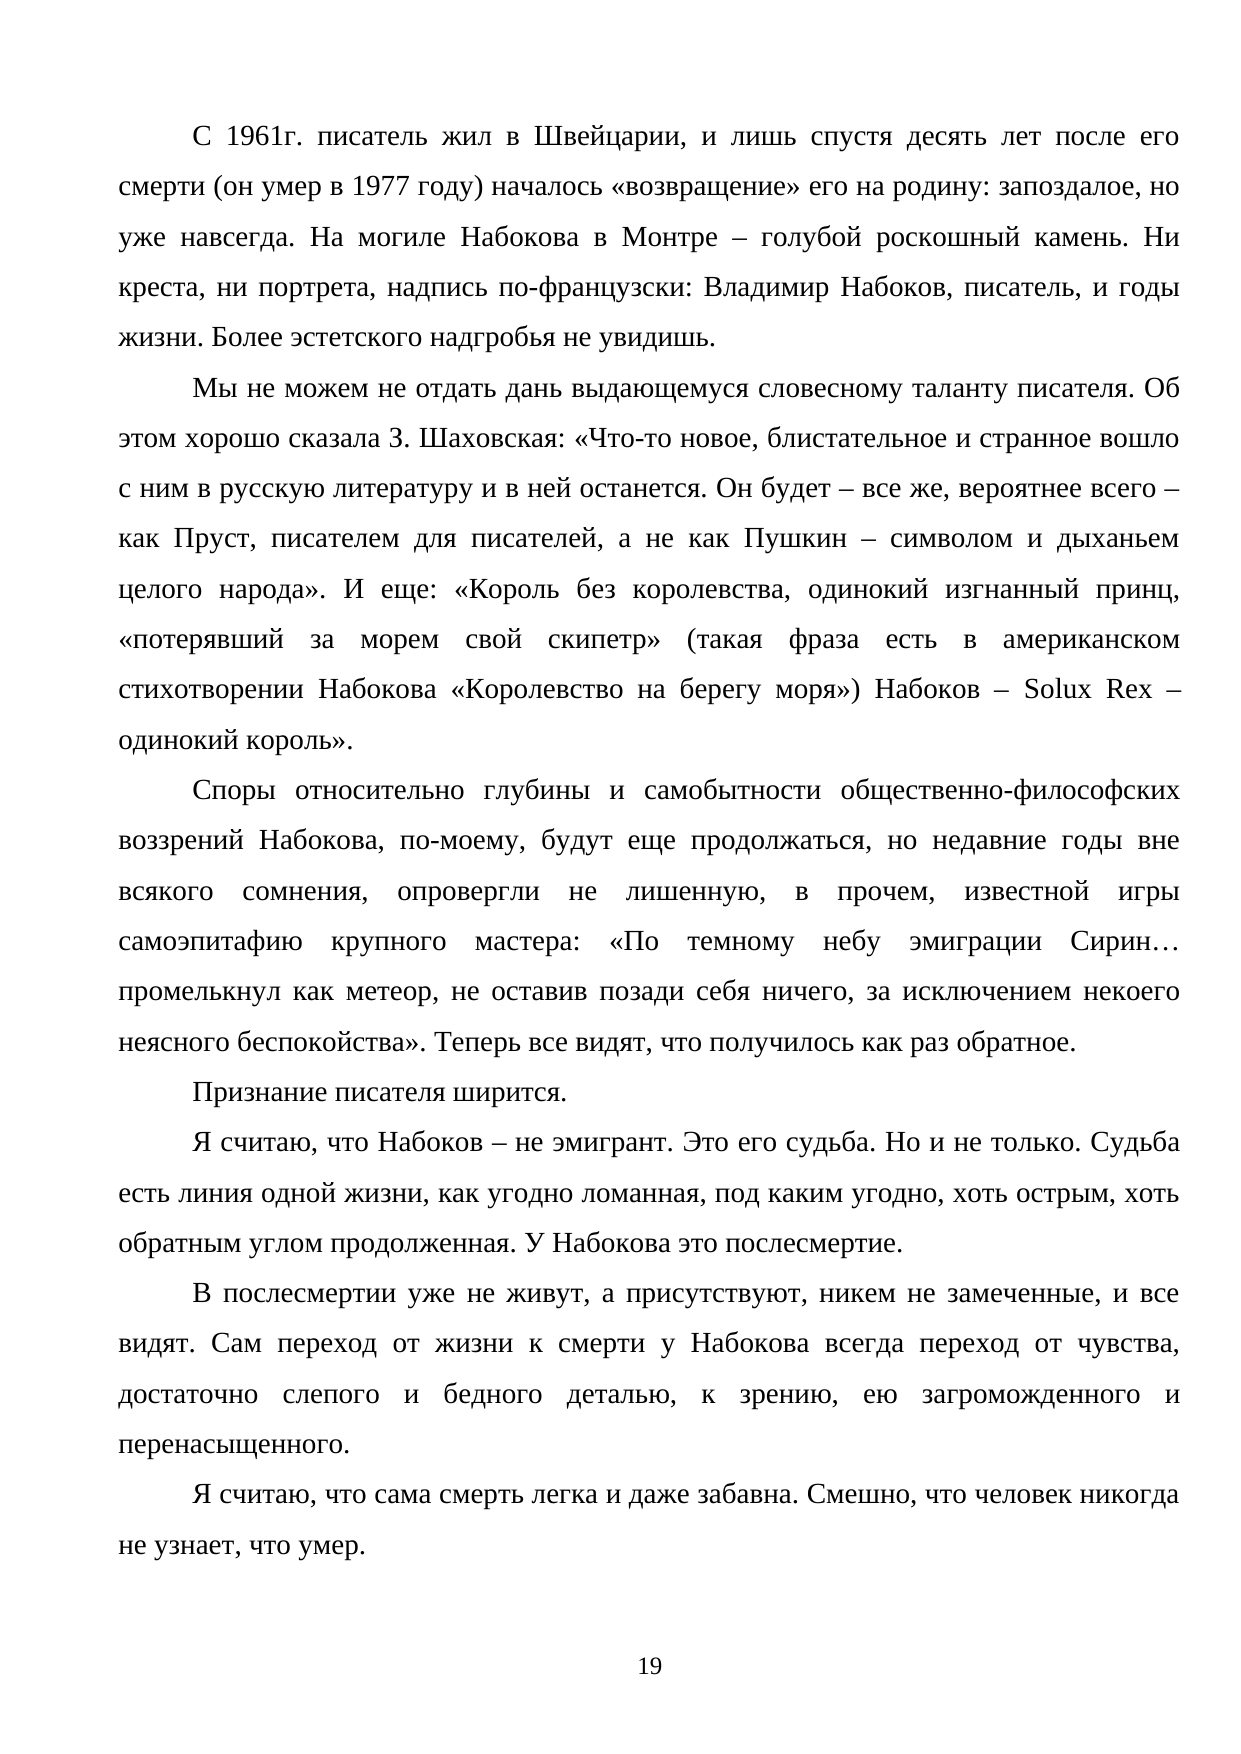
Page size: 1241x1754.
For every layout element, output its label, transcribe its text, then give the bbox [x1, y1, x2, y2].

text Признание писателя ширится. [118, 1074, 1181, 1108]
text Я считаю, что сама смерть легка и даже забавна. Смешно, что человек никогда не узнает, что умер. [118, 1477, 1181, 1560]
text Я считаю, что Набоков – не эмигрант. Это его судьба. Но и не только. Судьба есть линия одной жизни, как угодно ломанная, под каким угодно, хоть острым, хоть обратным углом продолженная. У Набокова это послесмертие. [118, 1124, 1181, 1258]
text С 1961г. писатель жил в Швейцарии, и лишь спустя десять лет после его смерти (он умер в 1977 году) началось «возвращение» его на родину: запоздалое, но уже навсегда. На могиле Набокова в Монтре – голубой роскошный камень. Ни креста, ни портрета, надпись по-французски: Владимир Набоков, писатель, и годы жизни. Более эстетского надгробья не увидишь. [118, 118, 1181, 353]
text Мы не можем не отдать дань выдающемуся словесному таланту писателя. Об этом хорошо сказала З. Шаховская: «Что-то новое, блистательное и странное вошло с ним в русскую литературу и в ней останется. Он будет – все же, вероятнее всего – как Пруст, писателем для писателей, а не как Пушкин – символом и дыханьем целого народа». И еще: «Король без королевства, одинокий изгнанный принц, «потерявший за морем свой скипетр» (такая фраза есть в американском стихотворении Набокова «Королевство на берегу моря») Набоков – Solux Rex – одинокий король». [118, 370, 1181, 755]
text В послесмертии уже не живут, а присутствуют, никем не замеченные, и все видят. Сам переход от жизни к смерти у Набокова всегда переход от чувства, достаточно слепого и бедного деталью, к зрению, ею загроможденного и перенасыщенного. [118, 1275, 1181, 1460]
text Споры относительно глубины и самобытности общественно-философских воззрений Набокова, по-моему, будут еще продолжаться, но недавние годы вне всякого сомнения, опровергли не лишенную, в прочем, известной игры самоэпитафию крупного мастера: «По темному небу эмиграции Сирин…промелькнул как метеор, не оставив позади себя ничего, за исключением некоего неясного беспокойства». Теперь все видят, что получилось как раз обратное. [118, 772, 1181, 1057]
